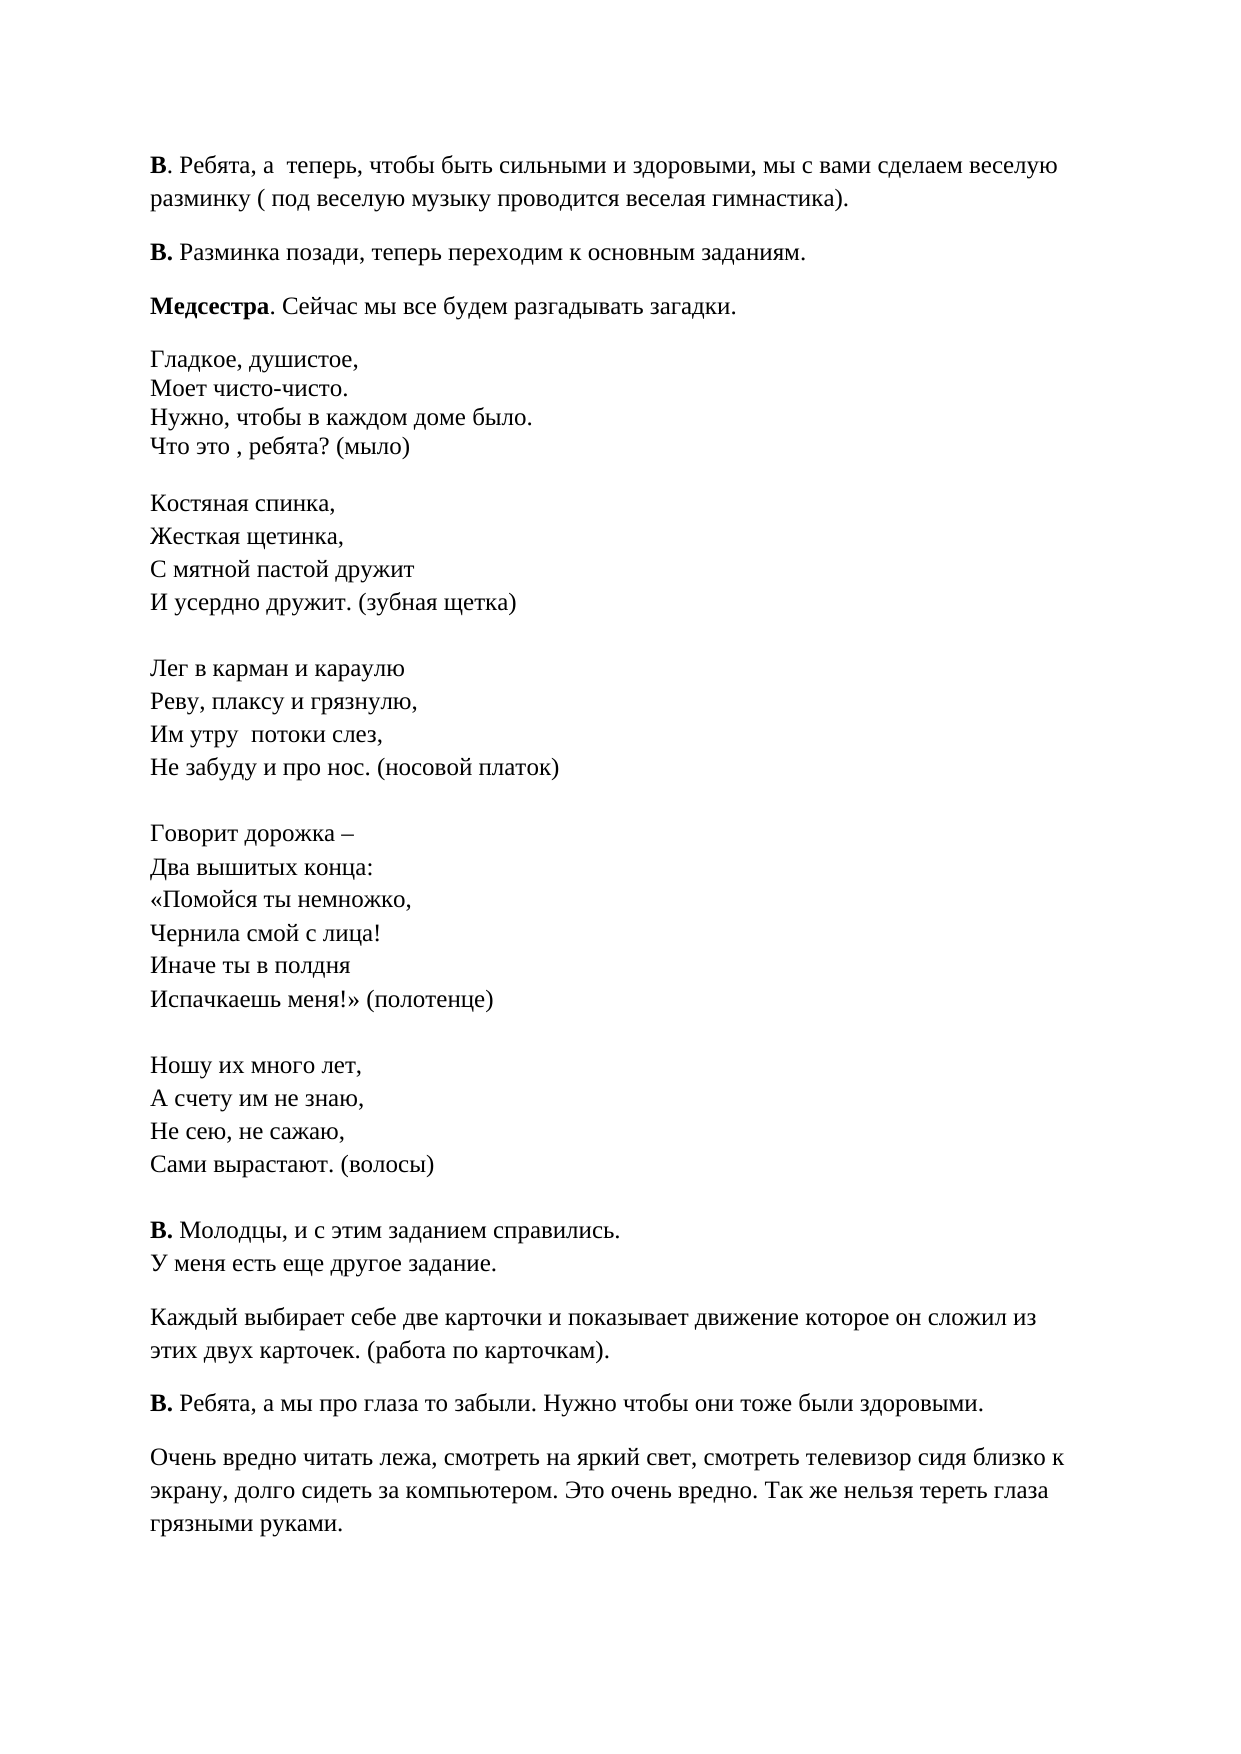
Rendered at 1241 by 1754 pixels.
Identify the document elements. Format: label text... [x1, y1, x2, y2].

text Костяная спинка, [150, 488, 1090, 517]
text Ношу их много лет, [150, 1050, 1090, 1078]
text «Помойся ты немножко, [150, 884, 1090, 913]
text Два вышитых конца: [150, 852, 1090, 880]
text Иначе ты в полдня [150, 951, 1090, 979]
text Говорит дорожка – [150, 818, 1090, 847]
text Реву, плаксу и грязнулю, [150, 686, 1090, 715]
text В. Ребята, а теперь, чтобы быть сильными и здоровыми, мы с вами сделаем веселую разминку ( под веселую музыку проводится веселая гимнастика). [150, 150, 1090, 212]
text Каждый выбирает себе две карточки и показывает движение которое он сложил из этих двух карточек. (работа по карточкам). [150, 1302, 1090, 1363]
text В. Разминка позади, теперь переходим к основным заданиям. [150, 237, 1090, 266]
text Моет чисто-чисто. [150, 373, 1090, 402]
text Гладкое, душистое, [150, 344, 1090, 373]
text Испачкаешь меня!» (полотенце) [150, 984, 1090, 1012]
text Очень вредно читать лежа, смотреть на яркий свет, смотреть телевизор сидя близко к экрану, долго сидеть за компьютером. Это очень вредно. Так же нельзя тереть глаза грязными руками. [150, 1442, 1090, 1537]
text Не забуду и про нос. (носовой платок) [150, 752, 1090, 781]
text В. Молодцы, и с этим заданием справились. [150, 1215, 1090, 1243]
text А счету им не знаю, [150, 1083, 1090, 1111]
text Медсестра. Сейчас мы все будем разгадывать загадки. [150, 291, 1090, 319]
text Им утру потоки слез, [150, 719, 1090, 748]
text Чернила смой с лица! [150, 918, 1090, 946]
text В. Ребята, а мы про глаза то забыли. Нужно чтобы они тоже были здоровыми. [150, 1388, 1090, 1417]
text У меня есть еще другое задание. [150, 1248, 1090, 1277]
text Нужно, чтобы в каждом доме было. [150, 402, 1090, 431]
text С мятной пастой дружит [150, 554, 1090, 583]
text Не сею, не сажаю, [150, 1116, 1090, 1144]
text Жесткая щетинка, [150, 521, 1090, 550]
text Лег в карман и караулю [150, 653, 1090, 682]
text Что это , ребята? (мыло) [150, 431, 1090, 459]
text Сами вырастают. (волосы) [150, 1149, 1090, 1177]
text И усердно дружит. (зубная щетка) [150, 587, 1090, 616]
